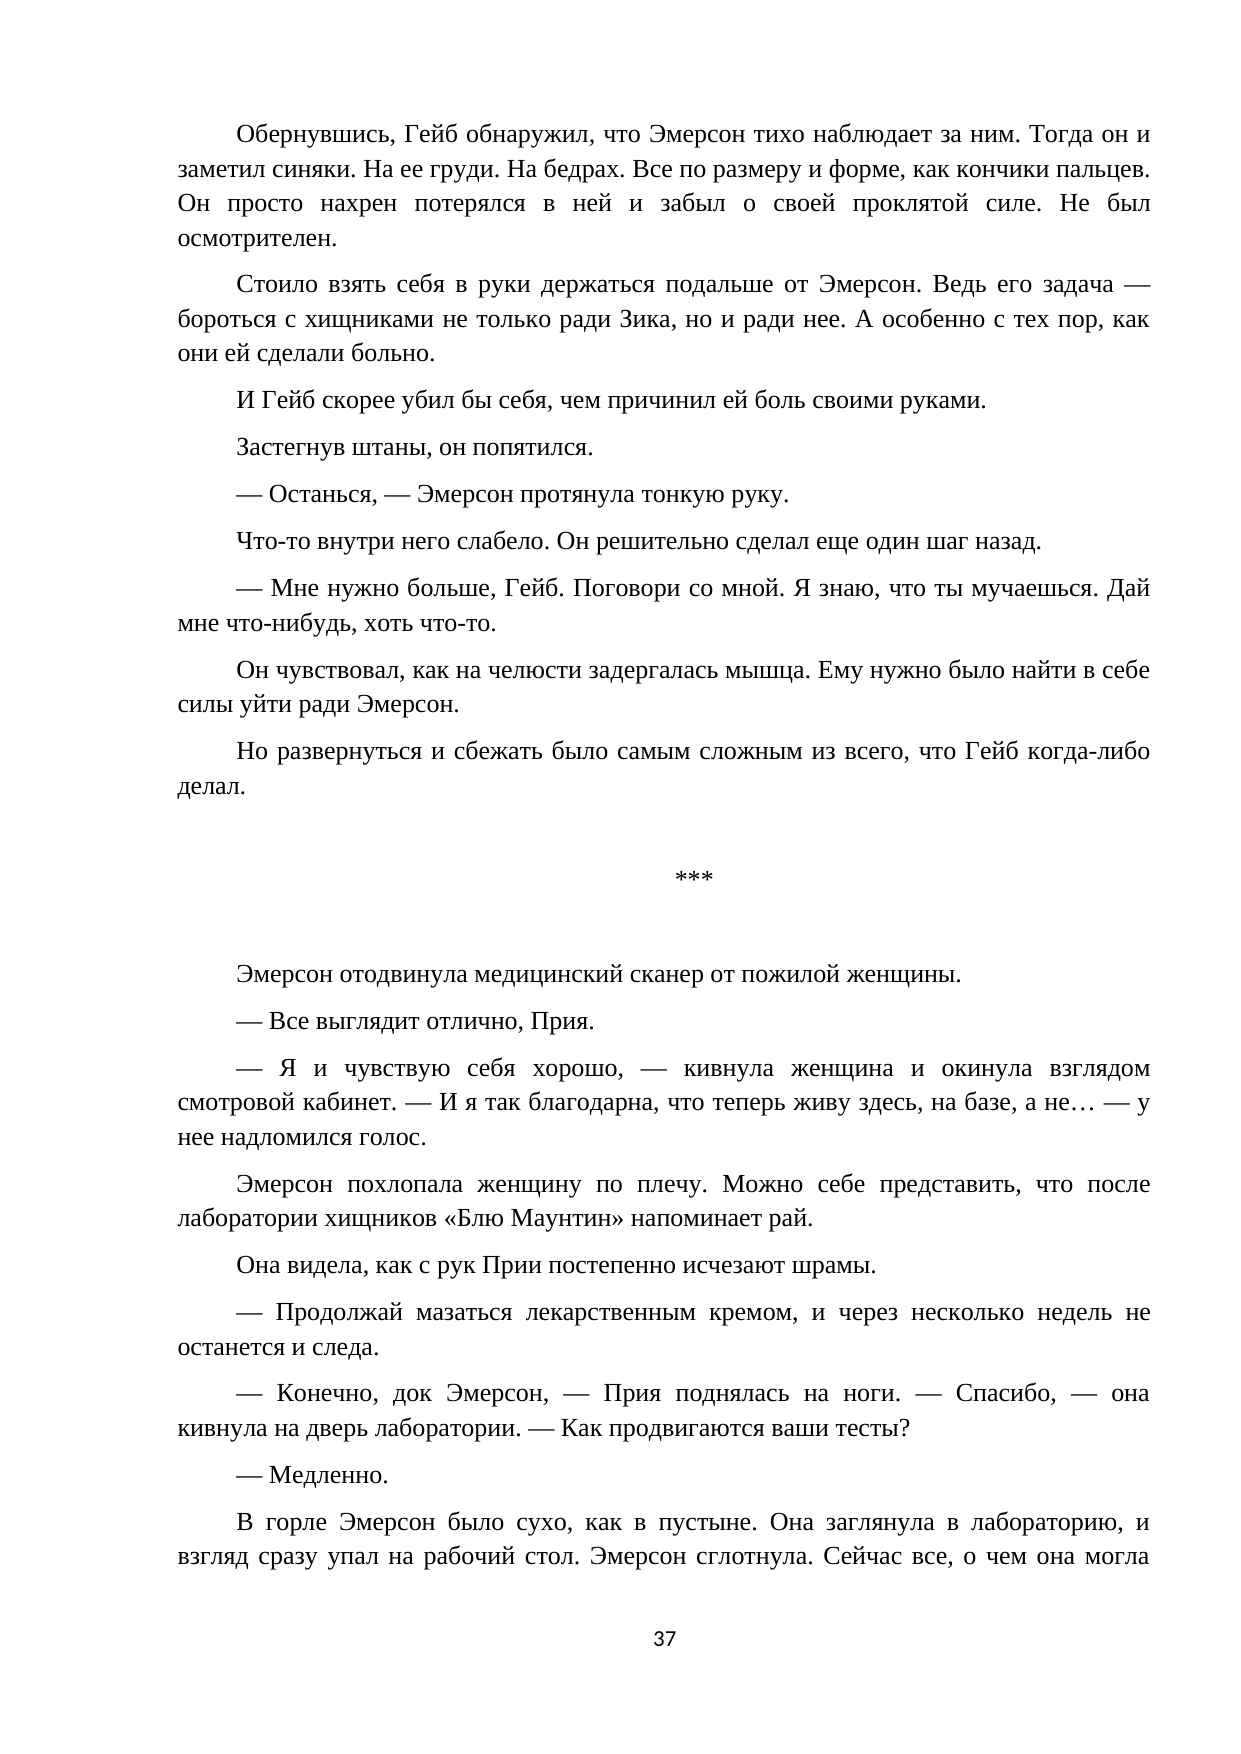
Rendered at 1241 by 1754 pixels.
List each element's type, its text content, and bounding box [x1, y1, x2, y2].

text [177, 1506, 1152, 1570]
text — Мне нужно больше, Гейб. Поговори со мной. Я знаю, что ты мучаешься. Дай мне что-нибудь, хоть что-то. [177, 572, 1152, 637]
text — Останься, — Эмерсон протянула тонкую руку. [177, 478, 1152, 508]
text Она видела, как с рук Прии постепенно исчезают шрамы. [177, 1249, 1152, 1279]
text Эмерсон отодвинула медицинский сканер от пожилой женщины. [177, 958, 1152, 988]
text Стоило взять себя в руки держаться подальше от Эмерсон. Ведь его задача — бороться с хищниками не только ради Зика, но и ради нее. А особенно с тех пор, как они ей сделали больно. [177, 268, 1152, 367]
text — Я и чувствую себя хорошо, — кивнула женщина и окинула взглядом смотровой кабинет. — И я так благодарна, что теперь живу здесь, на базе, а не… — у нее надломился голос. [177, 1052, 1152, 1151]
text Что-то внутри него слабело. Он решительно сделал еще один шаг назад. [177, 525, 1152, 555]
text Он чувствовал, как на челюсти задергалась мышца. Ему нужно было найти в себе силы уйти ради Эмерсон. [177, 654, 1152, 718]
text — Конечно, док Эмерсон, — Прия поднялась на ноги. — Спасибо, — она кивнула на дверь лаборатории. — Как продвигаются ваши тесты? [177, 1377, 1152, 1442]
text Но развернуться и сбежать было самым сложным из всего, что Гейб когда-либо делал. [177, 735, 1152, 800]
text — Продолжай мазаться лекарственным кремом, и через несколько недель не останется и следа. [177, 1296, 1152, 1361]
text — Все выглядит отлично, Прия. [177, 1005, 1152, 1035]
text Застегнув штаны, он попятился. [177, 431, 1152, 461]
text Обернувшись, Гейб обнаружил, что Эмерсон тихо наблюдает за ним. Тогда он и заметил синяки. На ее груди. На бедрах. Все по размеру и форме, как кончики пальцев. Он просто нахрен потерялся в ней и забыл о своей проклятой силе. Не был осмотрителен. [177, 118, 1152, 252]
text *** [177, 864, 1152, 894]
text И Гейб скорее убил бы себя, чем причинил ей боль своими руками. [177, 384, 1152, 414]
text — Медленно. [177, 1459, 1152, 1489]
text Эмерсон похлопала женщину по плечу. Можно себе представить, что после лаборатории хищников «Блю Маунтин» напоминает рай. [177, 1168, 1152, 1232]
